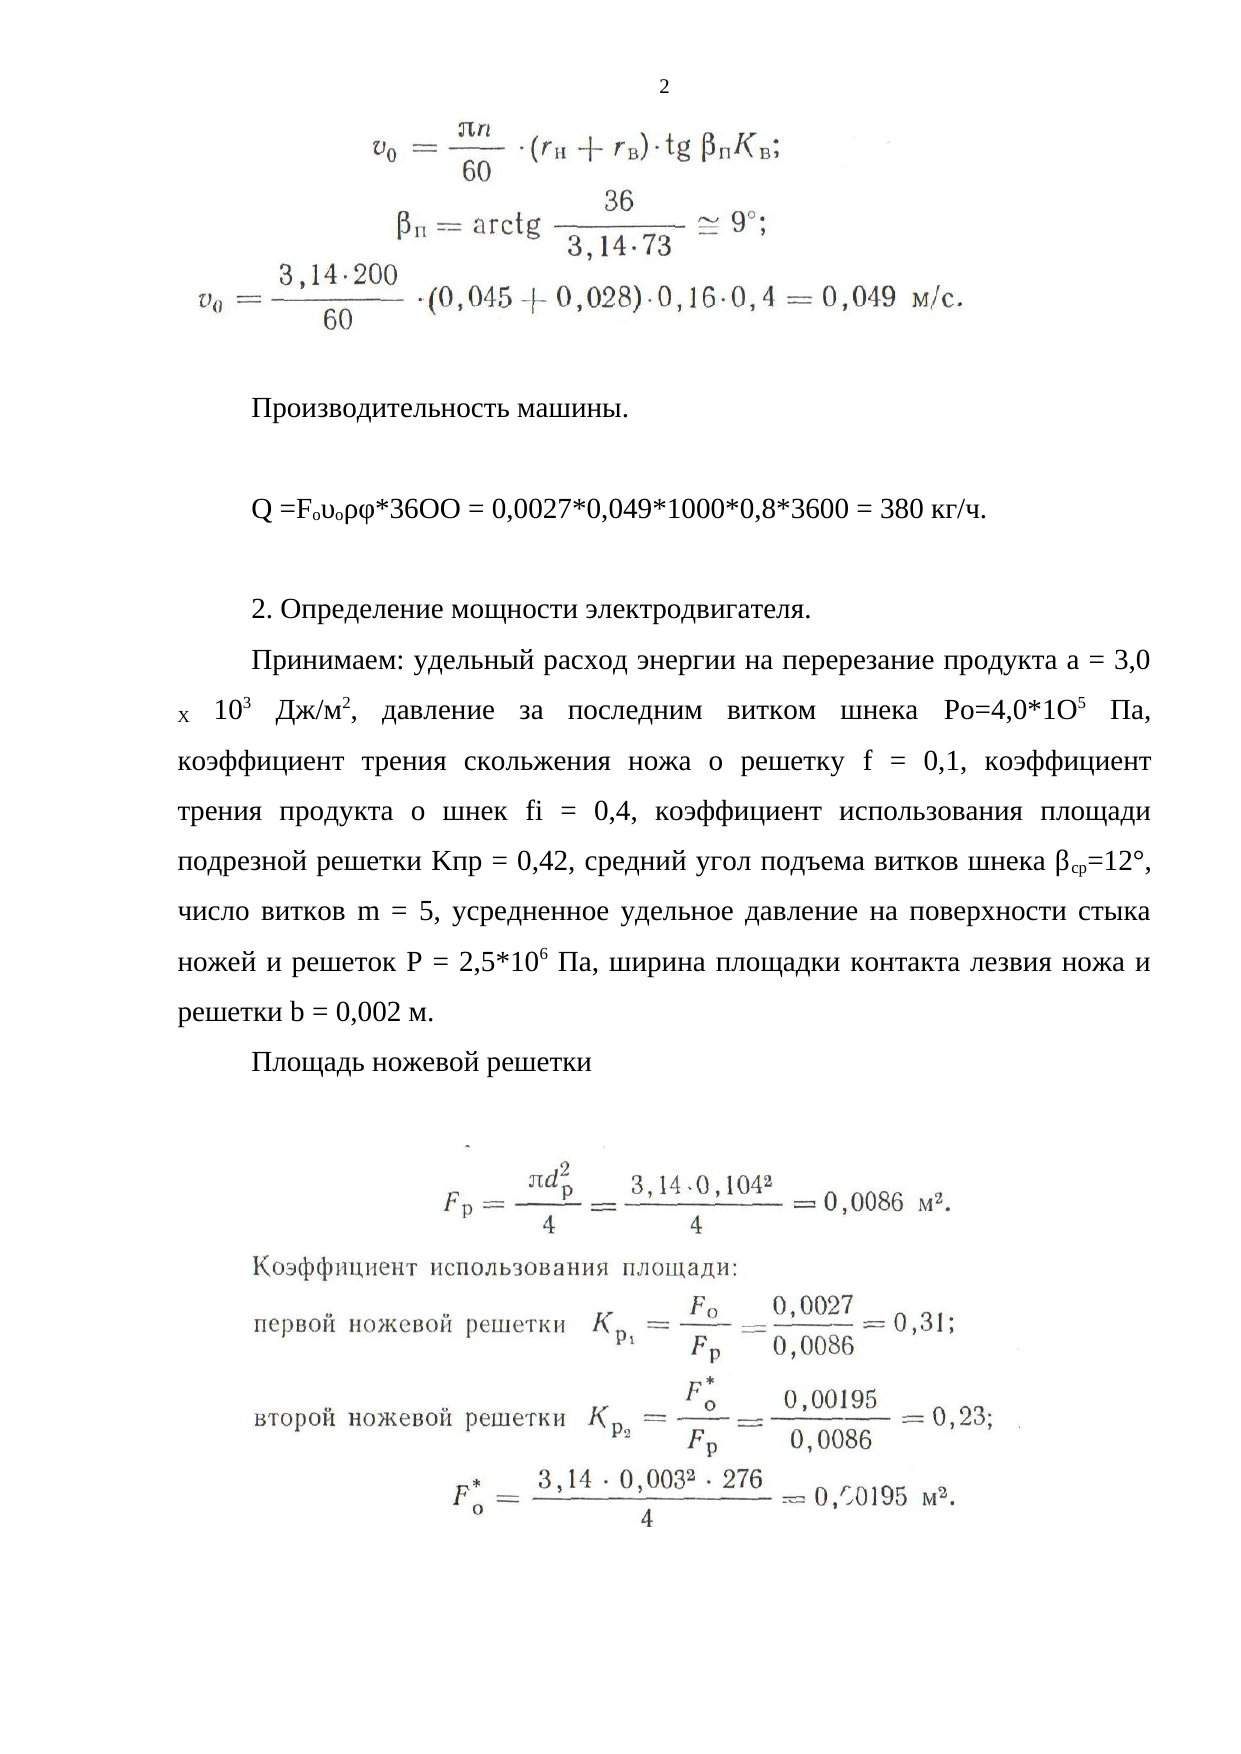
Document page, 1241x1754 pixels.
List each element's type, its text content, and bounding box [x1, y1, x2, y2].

text Принимаем: удельный расход энергии на перерезание продукта а = 3,0 Х 103 Дж/м2, давление за последним витком шнека Pо=4,0*1О5 Па, коэффициент трения скольжения ножа о решетку f = 0,1, коэффициент трения продукта о шнек fi = 0,4, коэффициент использования площади подрезной решетки Kпр = 0,42, средний угол подъема витков шнека βср=12°, число витков m = 5, усредненное удельное давление на поверхности стыка ножей и решеток P = 2,5*106 Па, ширина площадки контакта лезвия ножа и решетки b = . [177, 642, 1152, 1028]
picture [177, 118, 981, 340]
picture [251, 1145, 1020, 1527]
text 2. Определение мощности электродвигателя. [177, 592, 1152, 625]
text Производительность машины. [177, 390, 1152, 424]
text Площадь ножевой решетки [177, 1044, 1152, 1078]
text Q =Foυoρφ*36OO = 0,0027*0,049*1000*0,8*3600 = 380 кг/ч. [177, 491, 1152, 524]
